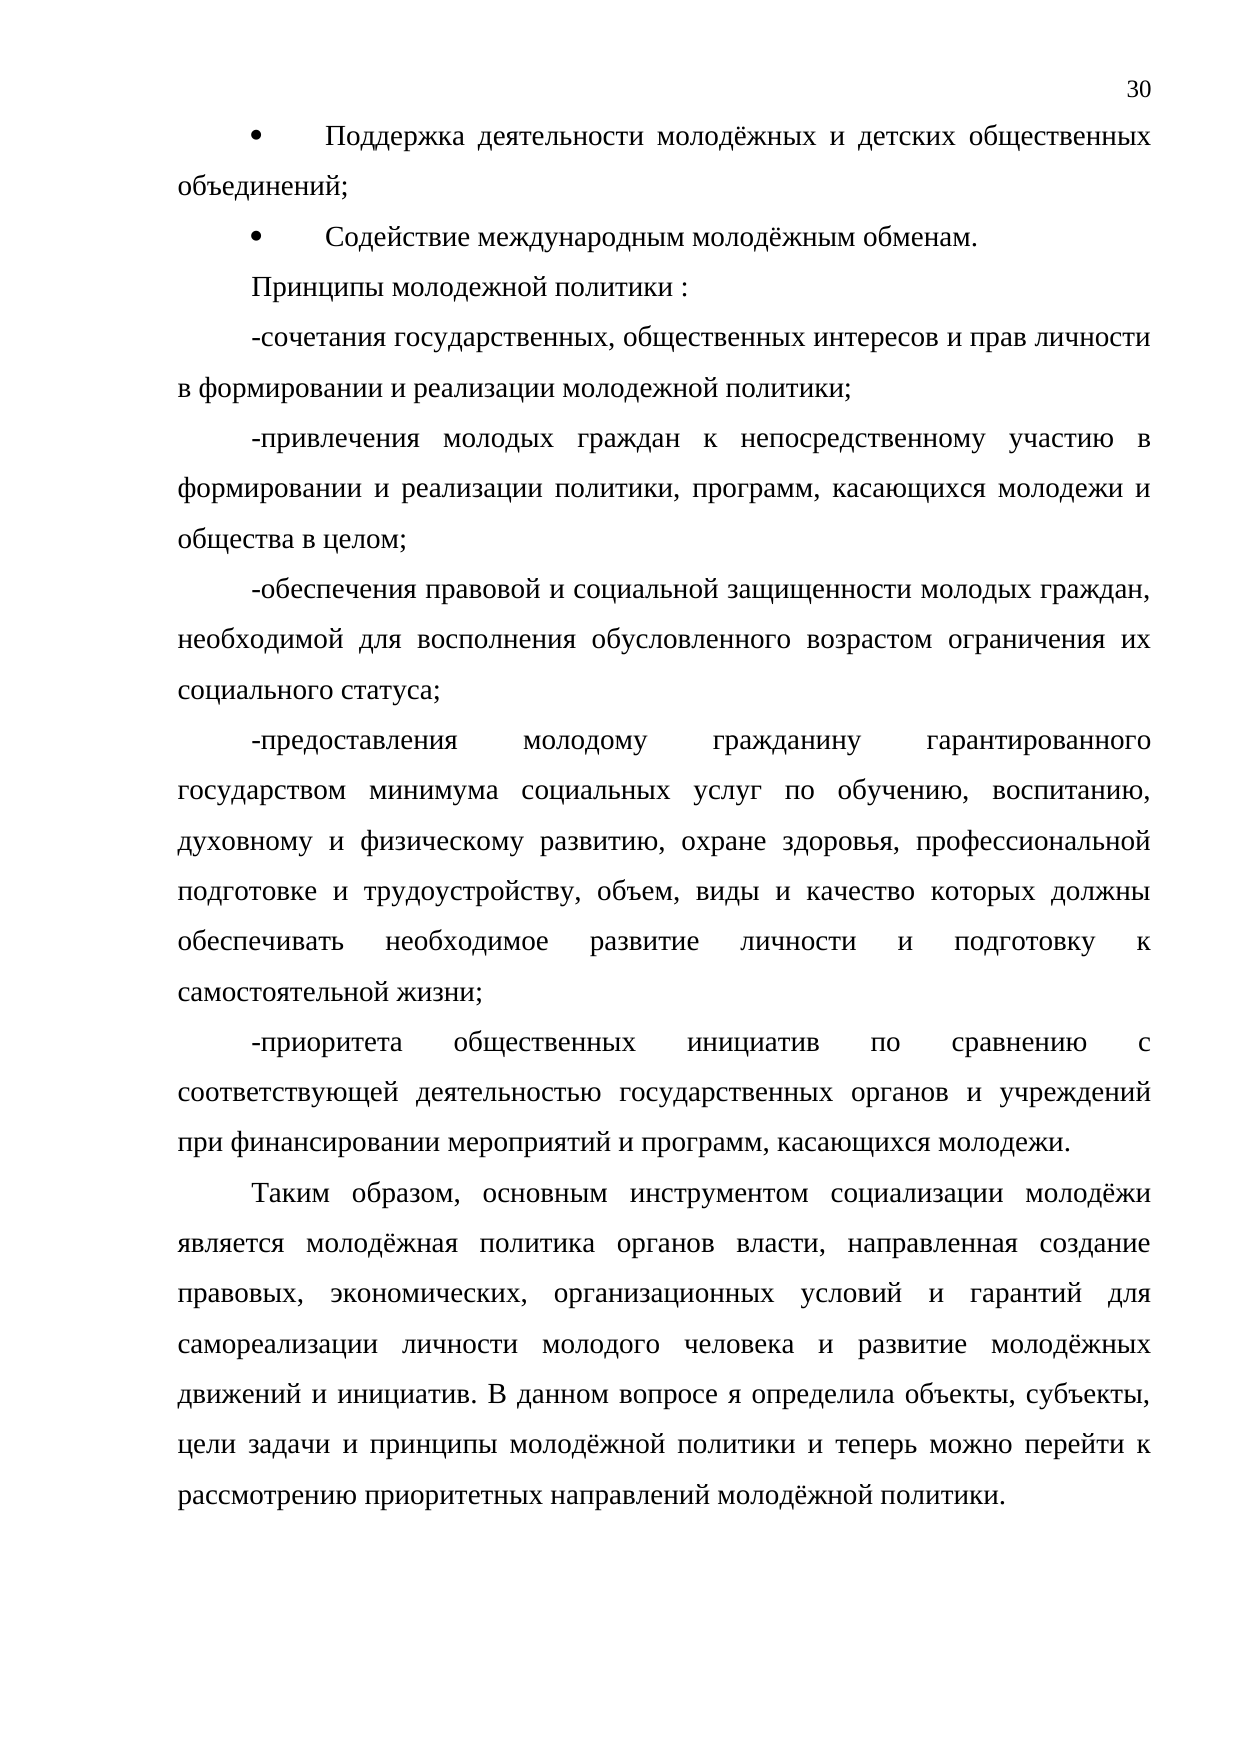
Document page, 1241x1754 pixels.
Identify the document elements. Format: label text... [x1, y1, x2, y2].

list Поддержка деятельности молодёжных и детских общественных объединений; [177, 118, 1152, 202]
text -приоритета общественных инициатив по сравнению с соответствующей деятельностью государственных органов и учреждений при финансировании мероприятий и программ, касающихся молодежи. [177, 1024, 1152, 1158]
text -предоставления молодому гражданину гарантированного государством минимума социальных услуг по обучению, воспитанию, духовному и физическому развитию, охране здоровья, профессиональной подготовке и трудоустройству, объем, виды и качество которых должны обеспечивать необходимое развитие личности и подготовку к самостоятельной жизни; [177, 722, 1152, 1007]
text -привлечения молодых граждан к непосредственному участию в формировании и реализации политики, программ, касающихся молодежи и общества в целом; [177, 420, 1152, 554]
text Принципы молодежной политики : [177, 269, 1152, 303]
text Таким образом, основным инструментом социализации молодёжи является молодёжная политика органов власти, направленная создание правовых, экономических, организационных условий и гарантий для самореализации личности молодого человека и развитие молодёжных движений и инициатив. В данном вопросе я определила объекты, субъекты, цели задачи и принципы молодёжной политики и теперь можно перейти к рассмотрению приоритетных направлений молодёжной политики. [177, 1175, 1152, 1510]
list Содействие международным молодёжным обменам. [177, 219, 1152, 252]
text -обеспечения правовой и социальной защищенности молодых граждан, необходимой для восполнения обусловленного возрастом ограничения их социального статуса; [177, 571, 1152, 705]
text -сочетания государственных, общественных интересов и прав личности в формировании и реализации молодежной политики; [177, 319, 1152, 403]
